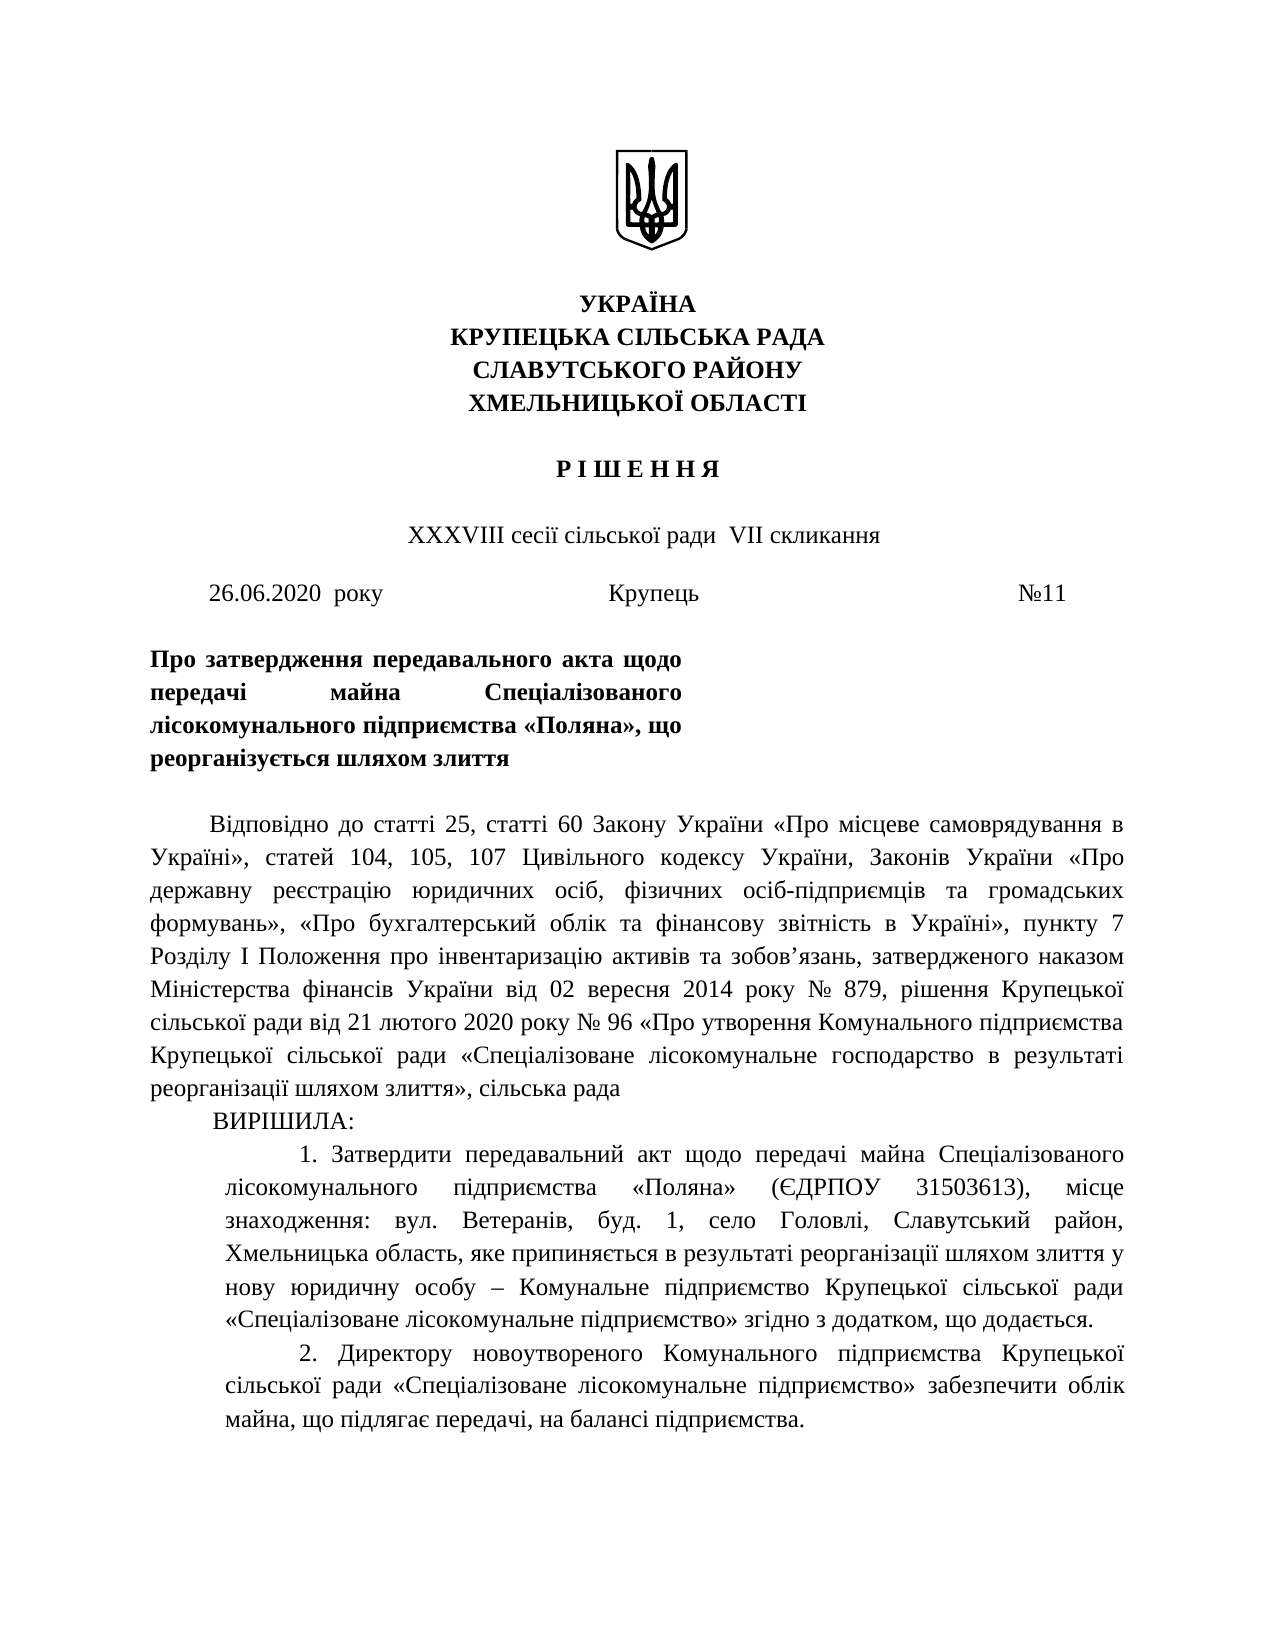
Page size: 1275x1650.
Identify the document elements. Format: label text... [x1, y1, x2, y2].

text ВИРІШИЛА: [150, 1106, 1125, 1135]
text ХХХVІІІ сесії сільської ради VІІ скликання [150, 520, 1125, 549]
text Р І Ш Е Н Н Я [150, 454, 1125, 483]
text Про затвердження передавального акта щодо передачі майна Спеціалізованого лісокомунального підприємства «Поляна», що реорганізується шляхом злиття [150, 644, 682, 772]
text УКРАЇНА [150, 289, 1125, 318]
text ХМЕЛЬНИЦЬКОЇ ОБЛАСТІ [150, 388, 1125, 417]
text 26.06.2020 року Крупець №11 [150, 578, 1125, 607]
text Відповідно до статті 25, статті 60 Закону України «Про місцеве самоврядування в Україні», статей 104, 105, 107 Цивільного кодексу України, Законів України «Про державну реєстрацію юридичних осіб, фізичних осіб-підприємців та громадських формувань», «Про бухгалтерський облік та фінансову звітність в Україні», пункту 7 Розділу І Положення про інвентаризацію активів та зобов’язань, затвердженого наказом Міністерства фінансів України від 02 вересня 2014 року № 879, рішення Крупецької сільської ради від 21 лютого 2020 року № 96 «Про утворення Комунального підприємства Крупецької сільської ради «Спеціалізоване лісокомунальне господарство в результаті реорганізації шляхом злиття», сільська рада [150, 809, 1125, 1102]
text КРУПЕЦЬКА СІЛЬСЬКА РАДА [150, 322, 1125, 351]
text 1. Затвердити передавальний акт щодо передачі майна Спеціалізованого лісокомунального підприємства «Поляна» (ЄДРПОУ 31503613), місце знаходження: вул. Ветеранів, буд. 1, село Головлі, Славутський район, Хмельницька область, яке припиняється в результаті реорганізації шляхом злиття у нову юридичну особу – Комунальне підприємство Крупецької сільської ради «Спеціалізоване лісокомунальне підприємство» згідно з додатком, що додається. [225, 1139, 1125, 1333]
text СЛАВУТСЬКОГО РАЙОНУ [150, 355, 1125, 384]
text 2. Директору новоутвореного Комунального підприємства Крупецької сільської ради «Спеціалізоване лісокомунальне підприємство» забезпечити облік майна, що підлягає передачі, на балансі підприємства. [225, 1338, 1125, 1432]
